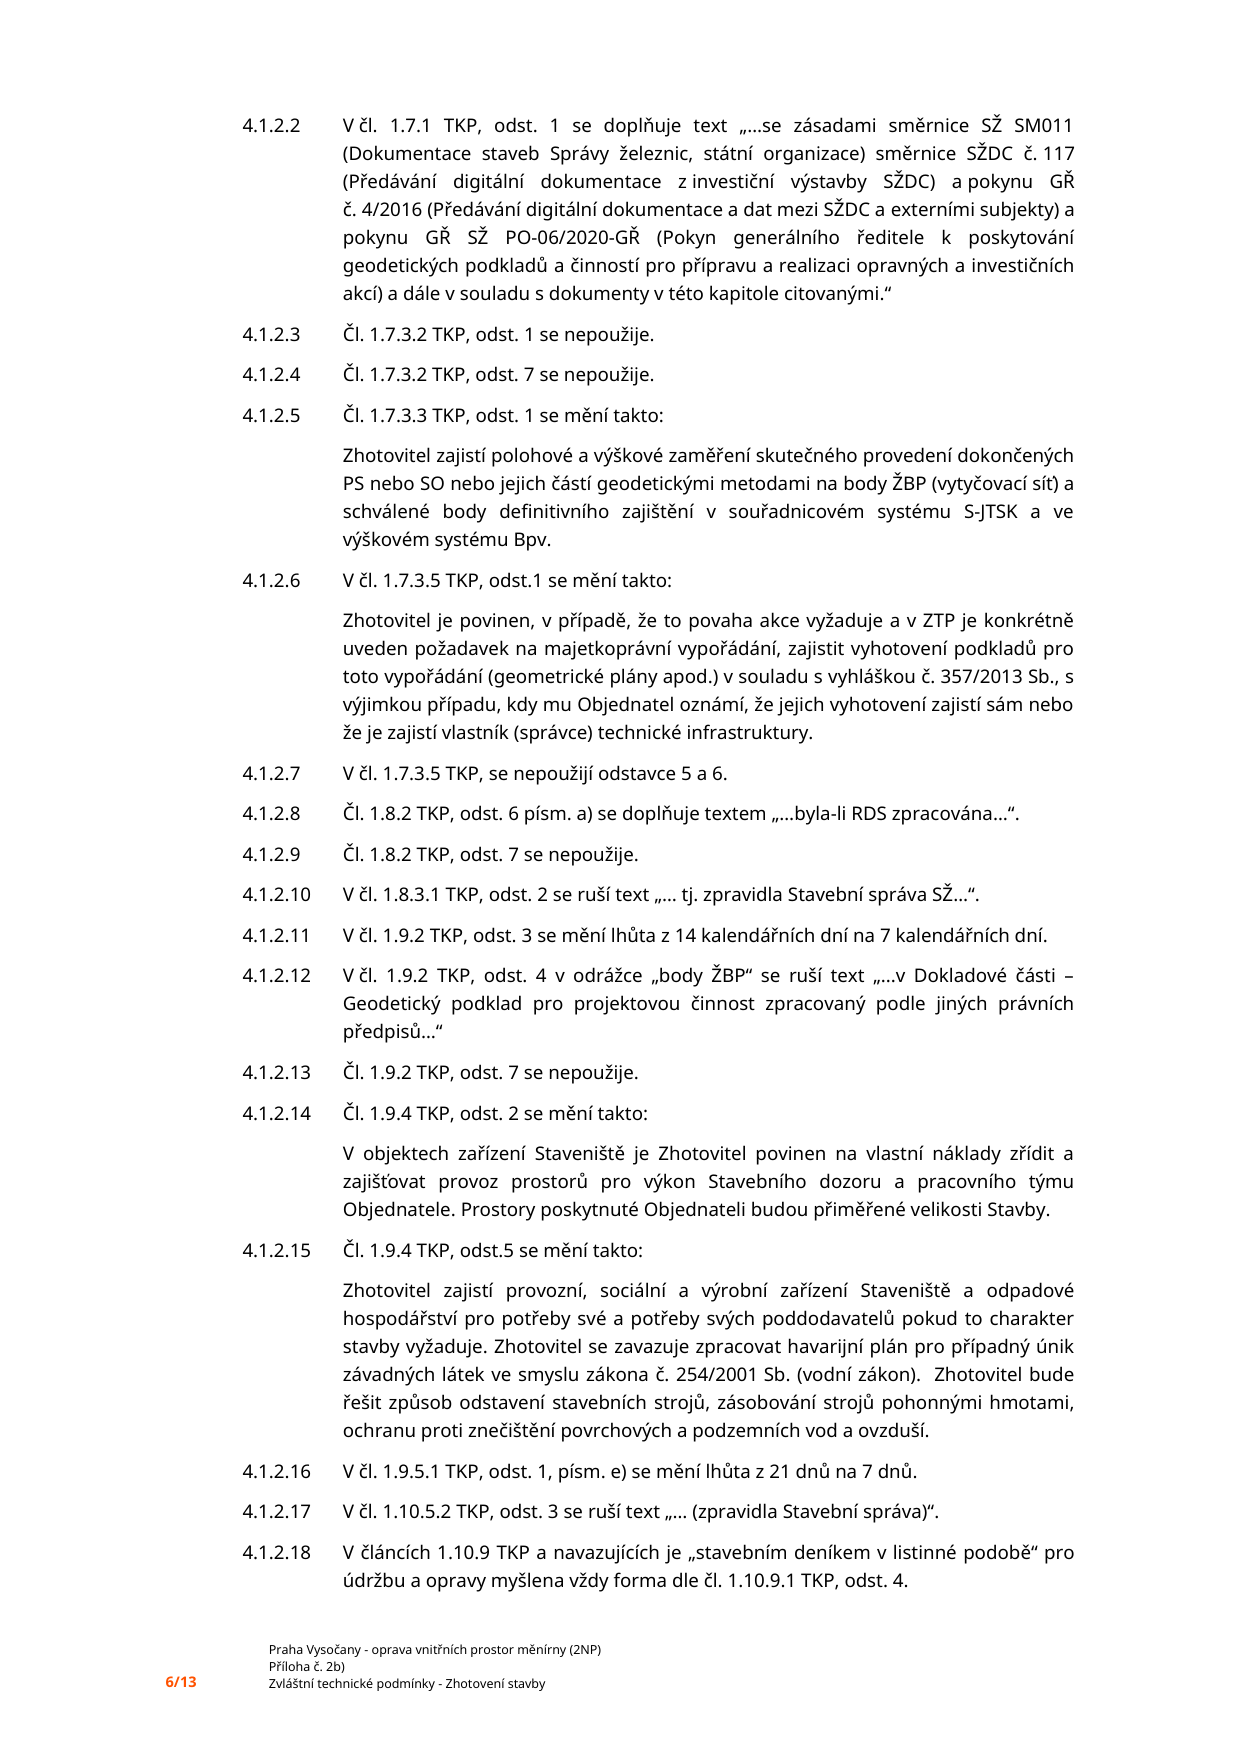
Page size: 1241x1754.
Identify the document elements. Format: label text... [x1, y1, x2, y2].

list V čl. 1.10.5.2 TKP, odst. 3 se ruší text „… (zpravidla Stavební správa)“. [242, 1498, 1075, 1524]
list V čl. 1.7.3.5 TKP, odst.1 se mění takto: [242, 567, 1075, 592]
list Čl. 1.8.2 TKP, odst. 7 se nepoužije. [242, 841, 1075, 867]
list V čl. 1.7.3.5 TKP, se nepoužijí odstavce 5 a 6. [242, 760, 1075, 786]
list V čl. 1.9.2 TKP, odst. 4 v odrážce „body ŽBP“ se ruší text „...v Dokladové části – Geodetický podklad pro projektovou činnost zpracovaný podle jiných právních předpisů…“ [242, 963, 1075, 1044]
list Čl. 1.7.3.2 TKP, odst. 7 se nepoužije. [242, 361, 1075, 387]
list V čl. 1.9.2 TKP, odst. 3 se mění lhůta z 14 kalendářních dní na 7 kalendářních dní. [242, 922, 1075, 948]
text V objektech zařízení Staveniště je Zhotovitel povinen na vlastní náklady zřídit a zajišťovat provoz prostorů pro výkon Stavebního dozoru a pracovního týmu Objednatele. Prostory poskytnuté Objednateli budou přiměřené velikosti Stavby. [343, 1140, 1075, 1222]
list Čl. 1.9.2 TKP, odst. 7 se nepoužije. [242, 1059, 1075, 1085]
list V čl. 1.9.5.1 TKP, odst. 1, písm. e) se mění lhůta z 21 dnů na 7 dnů. [242, 1458, 1075, 1483]
list Čl. 1.9.4 TKP, odst.5 se mění takto: [242, 1237, 1075, 1262]
list Čl. 1.7.3.3 TKP, odst. 1 se mění takto: [242, 402, 1075, 427]
list Čl. 1.8.2 TKP, odst. 6 písm. a) se doplňuje textem „…byla-li RDS zpracována…“. [242, 801, 1075, 826]
text Zhotovitel zajistí provozní, sociální a výrobní zařízení Staveniště a odpadové hospodářství pro potřeby své a potřeby svých poddodavatelů pokud to charakter stavby vyžaduje. Zhotovitel se zavazuje zpracovat havarijní plán pro případný únik závadných látek ve smyslu zákona č. 254/2001 Sb. (vodní zákon). Zhotovitel bude řešit způsob odstavení stavebních strojů, zásobování strojů pohonnými hmotami, ochranu proti znečištění povrchových a podzemních vod a ovzduší. [343, 1277, 1075, 1443]
list V článcích 1.10.9 TKP a navazujících je „stavebním deníkem v listinné podobě“ pro údržbu a opravy myšlena vždy forma dle čl. 1.10.9.1 TKP, odst. 4. [242, 1539, 1075, 1593]
list V čl. 1.8.3.1 TKP, odst. 2 se ruší text „… tj. zpravidla Stavební správa SŽ…“. [242, 882, 1075, 907]
text Zhotovitel zajistí polohové a výškové zaměření skutečného provedení dokončených PS nebo SO nebo jejich částí geodetickými metodami na body ŽBP (vytyčovací síť) a schválené body definitivního zajištění v souřadnicovém systému S-JTSK a ve výškovém systému Bpv. [343, 442, 1075, 552]
list Čl. 1.9.4 TKP, odst. 2 se mění takto: [242, 1100, 1075, 1125]
list Čl. 1.7.3.2 TKP, odst. 1 se nepoužije. [242, 321, 1075, 346]
list V čl. 1.7.1 TKP, odst. 1 se doplňuje text „…se zásadami směrnice SŽ SM011 (Dokumentace staveb Správy železnic, státní organizace) směrnice SŽDC č. 117 (Předávání digitální dokumentace z investiční výstavby SŽDC) a pokynu GŘ č. 4/2016 (Předávání digitální dokumentace a dat mezi SŽDC a externími subjekty) a pokynu GŘ SŽ PO-06/2020-GŘ (Pokyn generálního ředitele k poskytování geodetických podkladů a činností pro přípravu a realizaci opravných a investičních akcí) a dále v souladu s dokumenty v této kapitole citovanými.“ [242, 112, 1075, 306]
text Zhotovitel je povinen, v případě, že to povaha akce vyžaduje a v ZTP je konkrétně uveden požadavek na majetkoprávní vypořádání, zajistit vyhotovení podkladů pro toto vypořádání (geometrické plány apod.) v souladu s vyhláškou č. 357/2013 Sb., s výjimkou případu, kdy mu Objednatel oznámí, že jejich vyhotovení zajistí sám nebo že je zajistí vlastník (správce) technické infrastruktury. [343, 607, 1075, 745]
